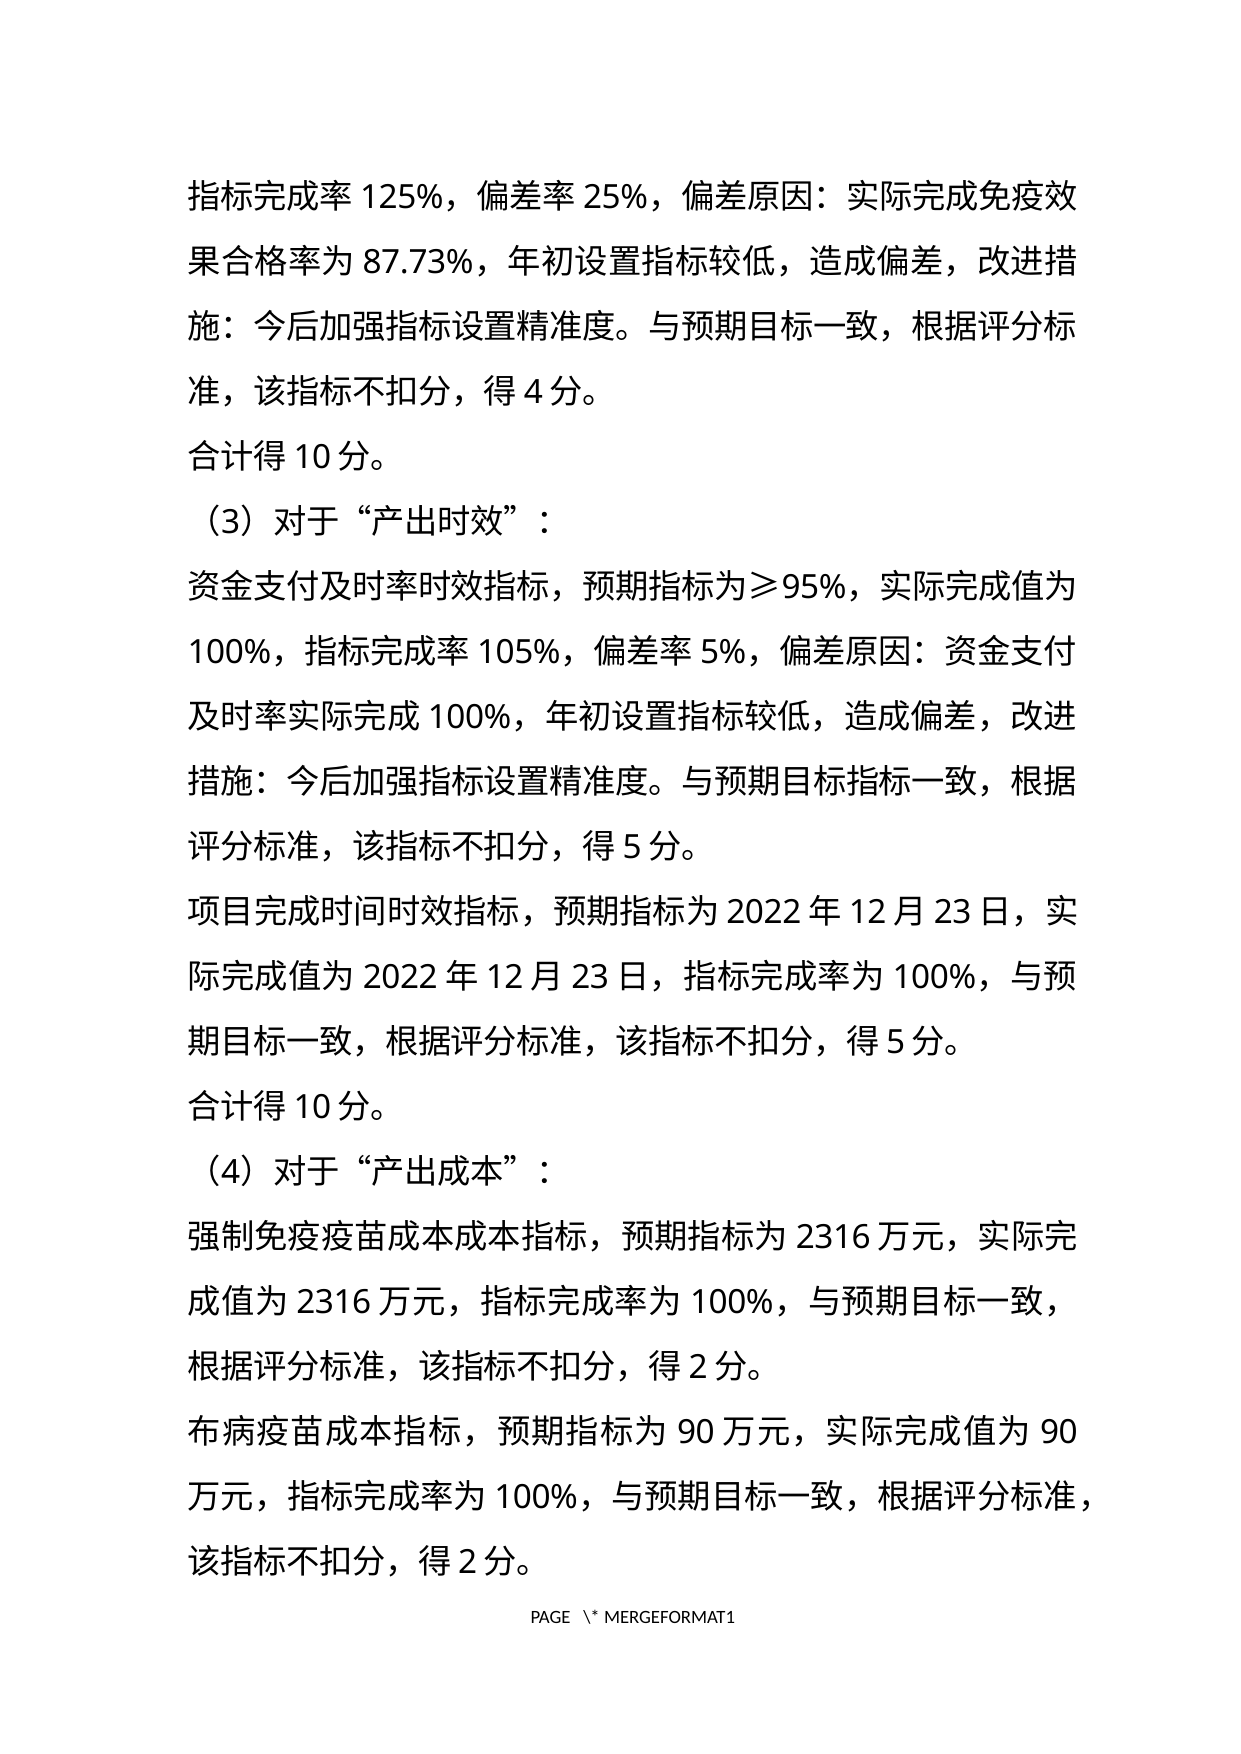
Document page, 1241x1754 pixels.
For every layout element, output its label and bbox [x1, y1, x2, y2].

text [187, 162, 1078, 1592]
